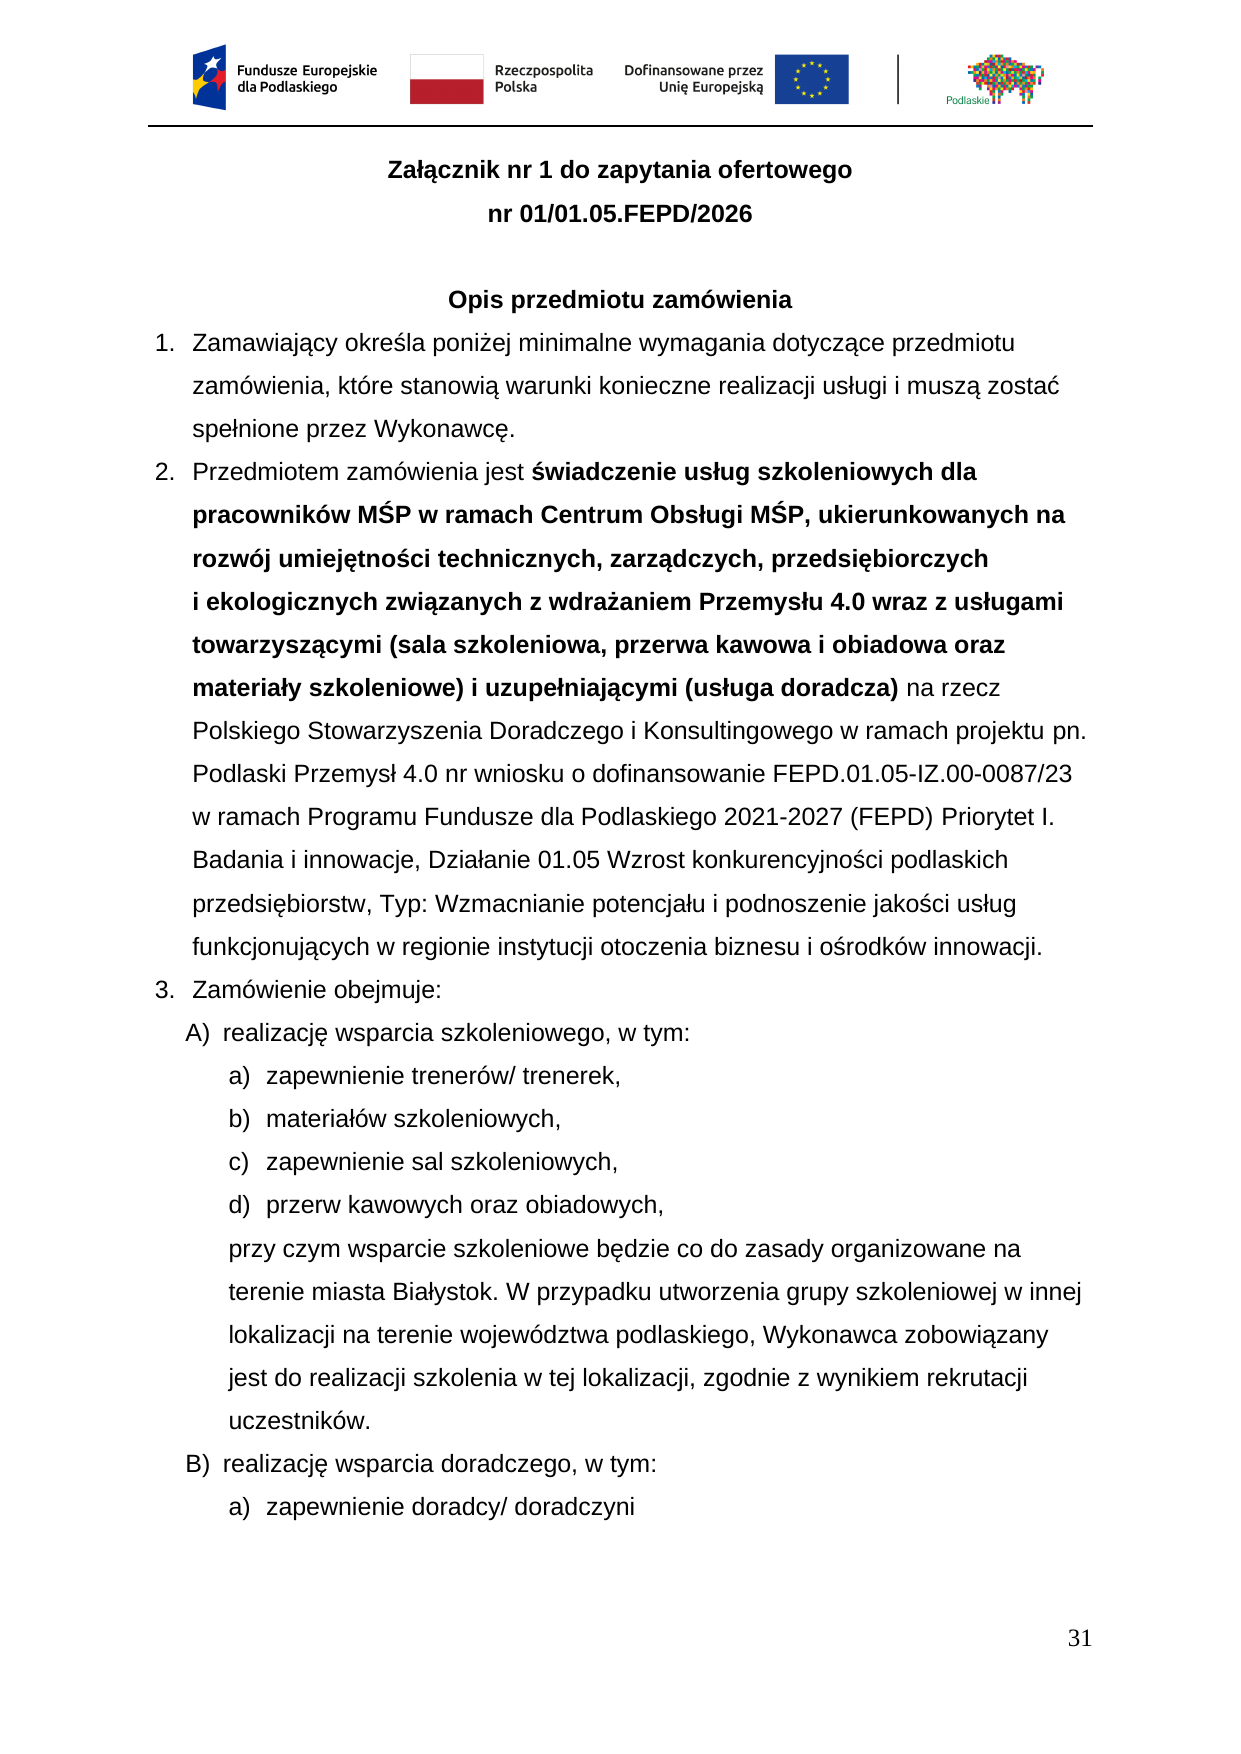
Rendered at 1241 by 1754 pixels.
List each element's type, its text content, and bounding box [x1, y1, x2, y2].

list zapewnienie doradcy/ doradczyni [228, 1492, 1093, 1521]
list realizację wsparcia doradczego, w tym: [185, 1449, 1093, 1478]
list Przedmiotem zamówienia jest świadczenie usług szkoleniowych dla pracowników MŚP w ramach Centrum Obsługi MŚP, ukierunkowanych na rozwój umiejętności technicznych, zarządczych, przedsiębiorczych i ekologicznych związanych z wdrażaniem Przemysłu 4.0 wraz z usługami towarzyszącymi (sala szkoleniowa, przerwa kawowa i obiadowa oraz materiały szkoleniowe) i uzupełniającymi (usługa doradcza) na rzecz Polskiego Stowarzyszenia Doradczego i Konsultingowego w ramach projektu pn. Podlaski Przemysł 4.0 nr wniosku o dofinansowanie FEPD.01.05-IZ.00-0087/23 w ramach Programu Fundusze dla Podlaskiego 2021-2027 (FEPD) Priorytet I. Badania i innowacje, Działanie 01.05 Wzrost konkurencyjności podlaskich przedsiębiorstw, Typ: Wzmacnianie potencjału i podnoszenie jakości usług funkcjonujących w regionie instytucji otoczenia biznesu i ośrodków innowacji. [154, 457, 1093, 961]
list zapewnienie sal szkoleniowych, [228, 1147, 1093, 1176]
list Zamówienie obejmuje: [154, 975, 1093, 1004]
list materiałów szkoleniowych, [228, 1104, 1093, 1133]
text Opis przedmiotu zamówienia [148, 285, 1093, 314]
list zapewnienie trenerów/ trenerek, [228, 1061, 1093, 1090]
list przerw kawowych oraz obiadowych, [228, 1191, 1093, 1219]
list Zamawiający określa poniżej minimalne wymagania dotyczące przedmiotu zamówienia, które stanowią warunki konieczne realizacji usługi i muszą zostać spełnione przez Wykonawcę. [154, 328, 1093, 443]
picture [150, 14, 1090, 124]
text przy czym wsparcie szkoleniowe będzie co do zasady organizowane na terenie miasta Białystok. W przypadku utworzenia grupy szkoleniowej w innej lokalizacji na terenie województwa podlaskiego, Wykonawca zobowiązany jest do realizacji szkolenia w tej lokalizacji, zgodnie z wynikiem rekrutacji uczestników. [228, 1234, 1093, 1435]
subtitle Załącznik nr 1 do zapytania ofertowego nr 01/01.05.FEPD/2026 [148, 156, 1093, 227]
list realizację wsparcia szkoleniowego, w tym: [185, 1018, 1093, 1047]
